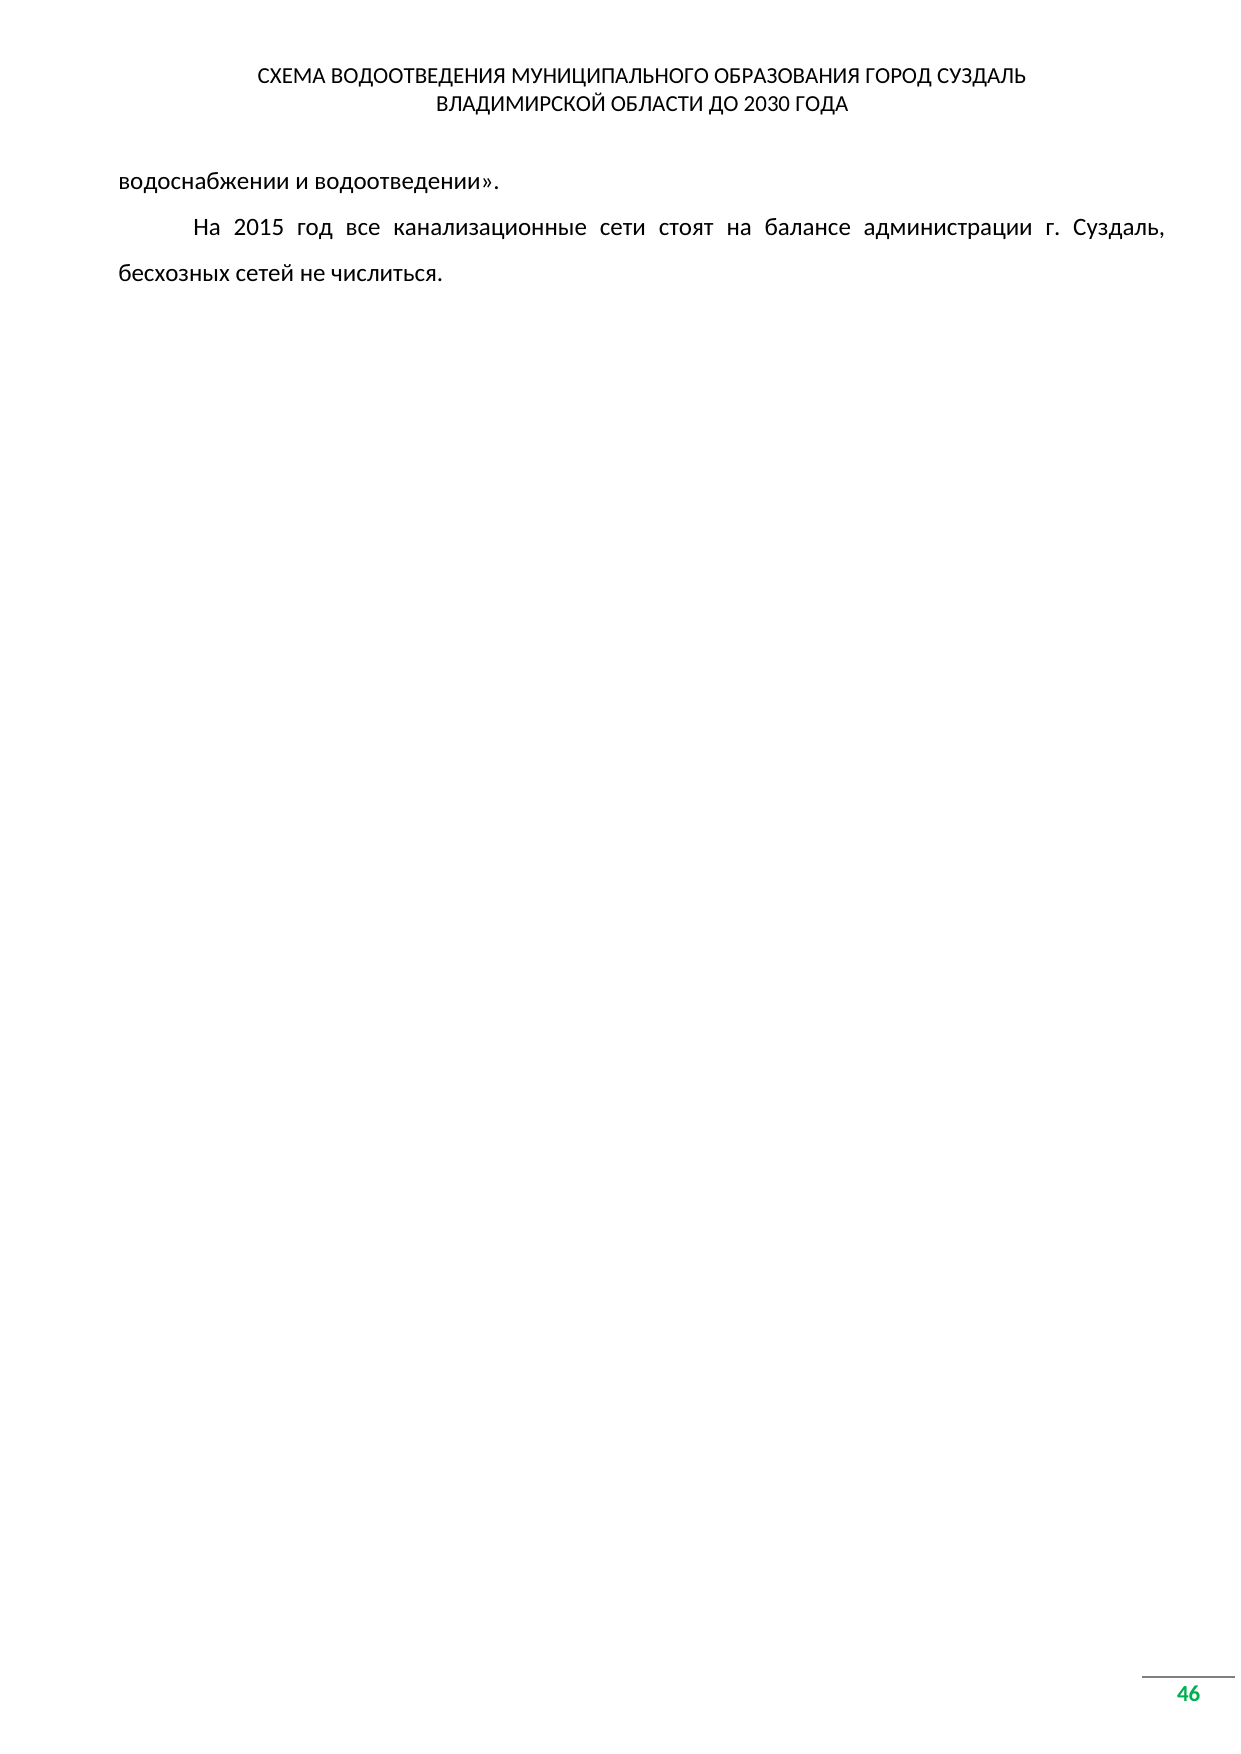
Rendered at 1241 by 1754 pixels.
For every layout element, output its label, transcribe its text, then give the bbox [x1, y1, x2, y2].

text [118, 165, 1166, 196]
text На 2015 год все канализационные сети стоят на балансе администрации г. Суздаль, бесхозных сетей не числиться. [118, 211, 1166, 287]
